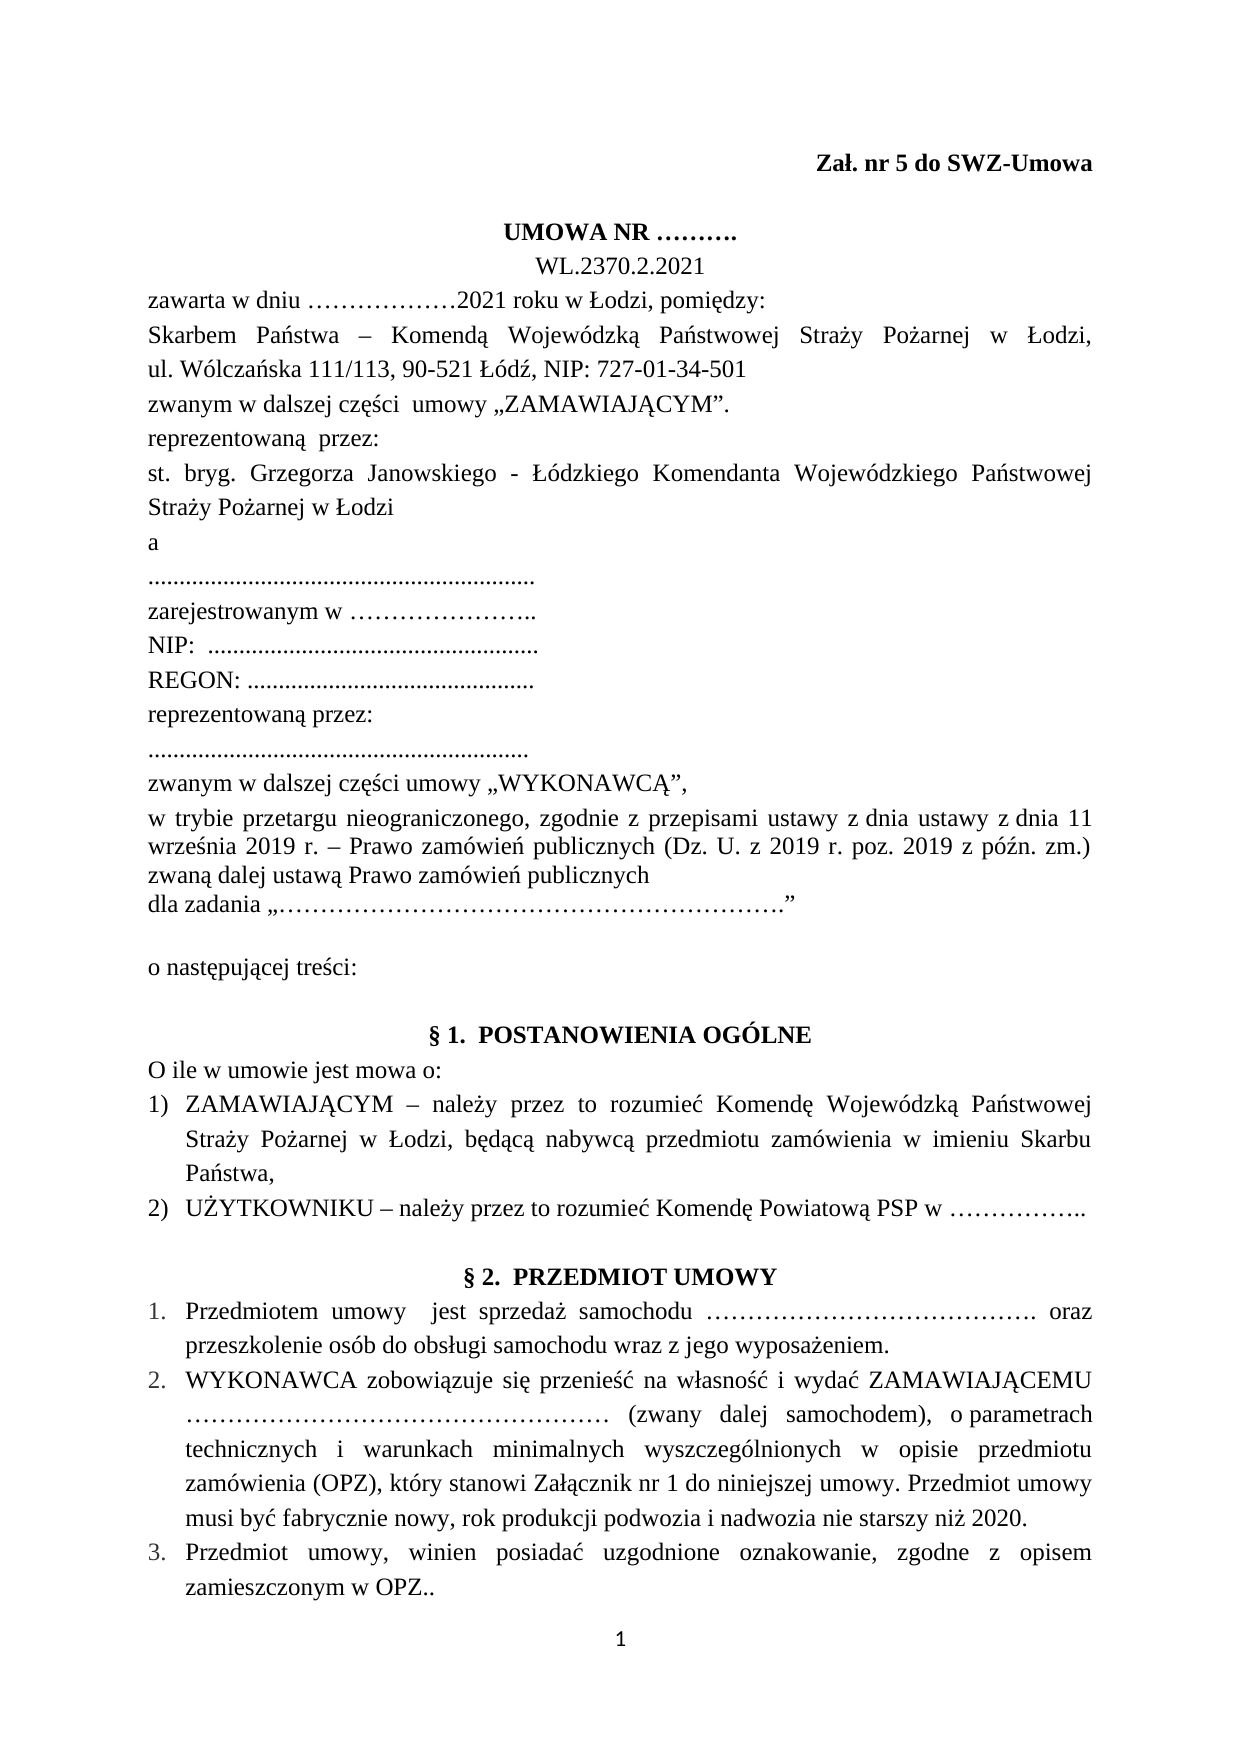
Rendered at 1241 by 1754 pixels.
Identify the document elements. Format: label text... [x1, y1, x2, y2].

list WYKONAWCA zobowiązuje się przenieść na własność i wydać ZAMAWIAJĄCEMU …………………………………………… (zwany dalej samochodem), o parametrach technicznych i warunkach minimalnych wyszczególnionych w opisie przedmiotu zamówienia (OPZ), który stanowi Załącznik nr 1 do niniejszej umowy. Przedmiot umowy musi być fabrycznie nowy, rok produkcji podwozia i nadwozia nie starszy niż 2020. [148, 1365, 1093, 1532]
text zarejestrowanym w ………………….. [148, 596, 1093, 624]
text § 2. PRZEDMIOT UMOWY [148, 1262, 1093, 1290]
text UMOWA NR ………. [148, 217, 1093, 245]
text dla zadania „…………………………………………………….” [148, 889, 1093, 918]
text .............................................................. [148, 561, 1093, 590]
list UŻYTKOWNIKU – należy przez to rozumieć Komendę Powiatową PSP w …………….. [148, 1193, 1093, 1221]
text O ile w umowie jest mowa o: [148, 1055, 1093, 1083]
text zwanym w dalszej części umowy „ZAMAWIAJĄCYM”. [148, 389, 1093, 418]
text Skarbem Państwa – Komendą Wojewódzką Państwowej Straży Pożarnej w Łodzi, ul. Wólczańska 111/113, 90-521 Łódź, NIP: 727-01-34-501 [148, 320, 1093, 383]
text NIP: ..................................................... [148, 630, 1093, 659]
text w trybie przetargu nieograniczonego, zgodnie z przepisami ustawy z dnia ustawy z dnia 11 września 2019 r. – Prawo zamówień publicznych (Dz. U. z 2019 r. poz. 2019 z późn. zm.) zwaną dalej ustawą Prawo zamówień publicznych [148, 803, 1093, 889]
text a [148, 527, 1093, 556]
text reprezentowaną przez: [148, 699, 1093, 728]
text reprezentowaną przez: [148, 423, 1093, 452]
text zwanym w dalszej części umowy „WYKONAWCĄ”, [148, 768, 1093, 797]
text zawarta w dniu ………………2021 roku w Łodzi, pomiędzy: [148, 286, 1093, 314]
text st. bryg. Grzegorza Janowskiego - Łódzkiego Komendanta Wojewódzkiego Państwowej Straży Pożarnej w Łodzi [148, 458, 1093, 521]
text ............................................................. [148, 734, 1093, 762]
text o następującej treści: [148, 952, 1093, 981]
list Przedmiot umowy, winien posiadać uzgodnione oznakowanie, zgodne z opisem zamieszczonym w OPZ.. [148, 1537, 1093, 1601]
text § 1. POSTANOWIENIA OGÓLNE [148, 1020, 1093, 1049]
text REGON: .............................................. [148, 665, 1093, 693]
list ZAMAWIAJĄCYM – należy przez to rozumieć Komendę Wojewódzką Państwowej Straży Pożarnej w Łodzi, będącą nabywcą przedmiotu zamówienia w imieniu Skarbu Państwa, [148, 1089, 1093, 1187]
text Zał. nr 5 do SWZ-Umowa [148, 148, 1093, 176]
text WL.2370.2.2021 [148, 251, 1093, 280]
list Przedmiotem umowy jest sprzedaż samochodu …………………………………. oraz przeszkolenie osób do obsługi samochodu wraz z jego wyposażeniem. [148, 1296, 1093, 1359]
